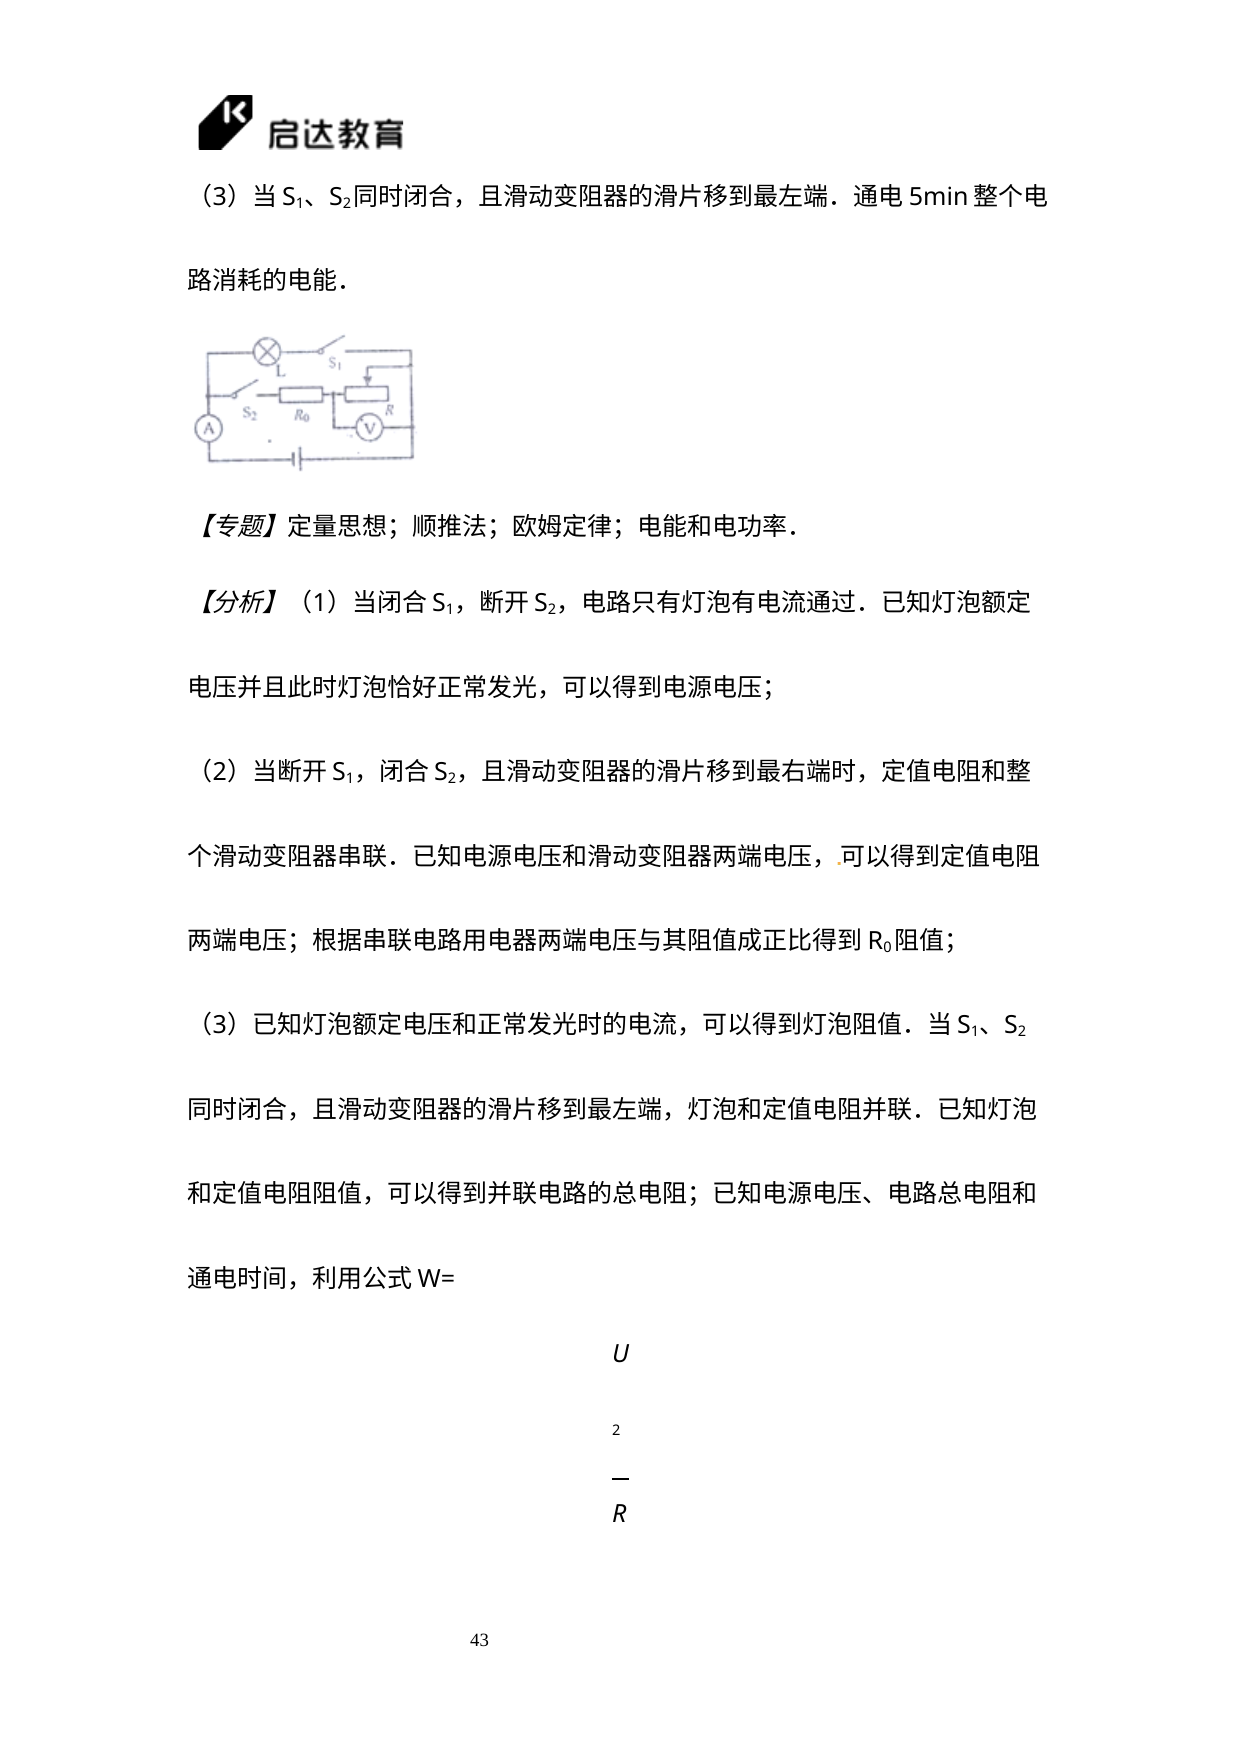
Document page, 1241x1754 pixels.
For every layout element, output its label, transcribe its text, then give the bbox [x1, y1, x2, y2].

picture [187, 331, 422, 476]
table_cell R [612, 1480, 628, 1552]
table_header U2 [612, 1320, 628, 1478]
picture [198, 95, 404, 150]
text 【专题】定量思想；顺推法；欧姆定律；电能和电功率． [187, 492, 1053, 557]
text 【分析】（1）当闭合S1，断开S2，电路只有灯泡有电流通过．已知灯泡额定电压并且此时灯泡恰好正常发光，可以得到电源电压； （2）当断开S1，闭合S2，且滑动变阻器的滑片移到最右端时，定值电阻和整个滑动变阻器串联．已知电源电压和滑动变阻器两端电压，可以得到定值电阻两端电压；根据串联电路用电器两端电压与其阻值成正比得到R0阻值； （3）已知灯泡额定电压和正常发光时的电流，可以得到灯泡阻值．当S1、S2同时闭合，且滑动变阻器的滑片移到最左端，灯泡和定值电阻并联．已知灯泡和定值电阻阻值，可以得到并联电路的总电阻；已知电源电压、电路总电阻和通电时间，利用公式W= [187, 568, 1053, 1309]
